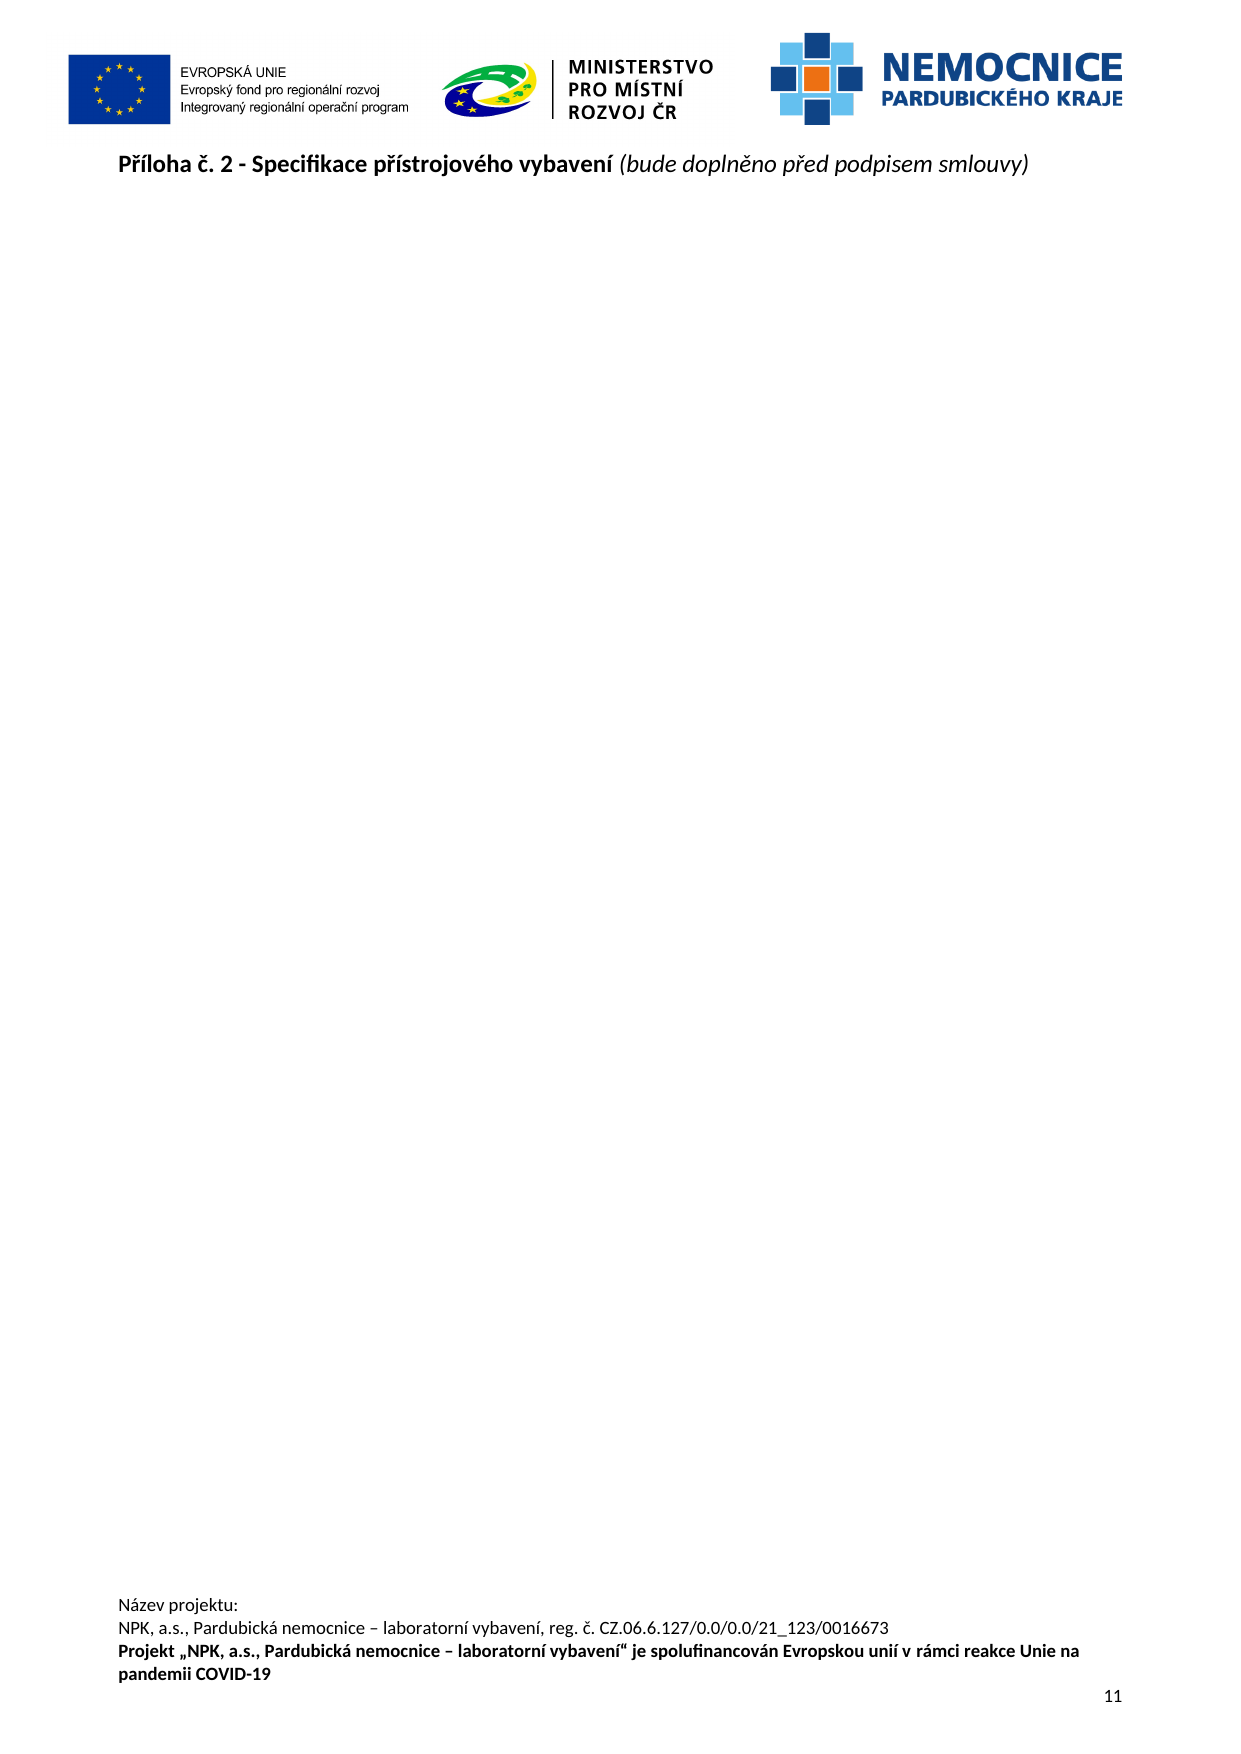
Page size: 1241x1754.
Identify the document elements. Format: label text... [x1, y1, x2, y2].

text Příloha č. 2 - Specifikace přístrojového vybavení (bude doplněno před podpisem smlouvy) [118, 148, 1122, 178]
picture [46, 32, 735, 147]
picture [769, 31, 1123, 126]
